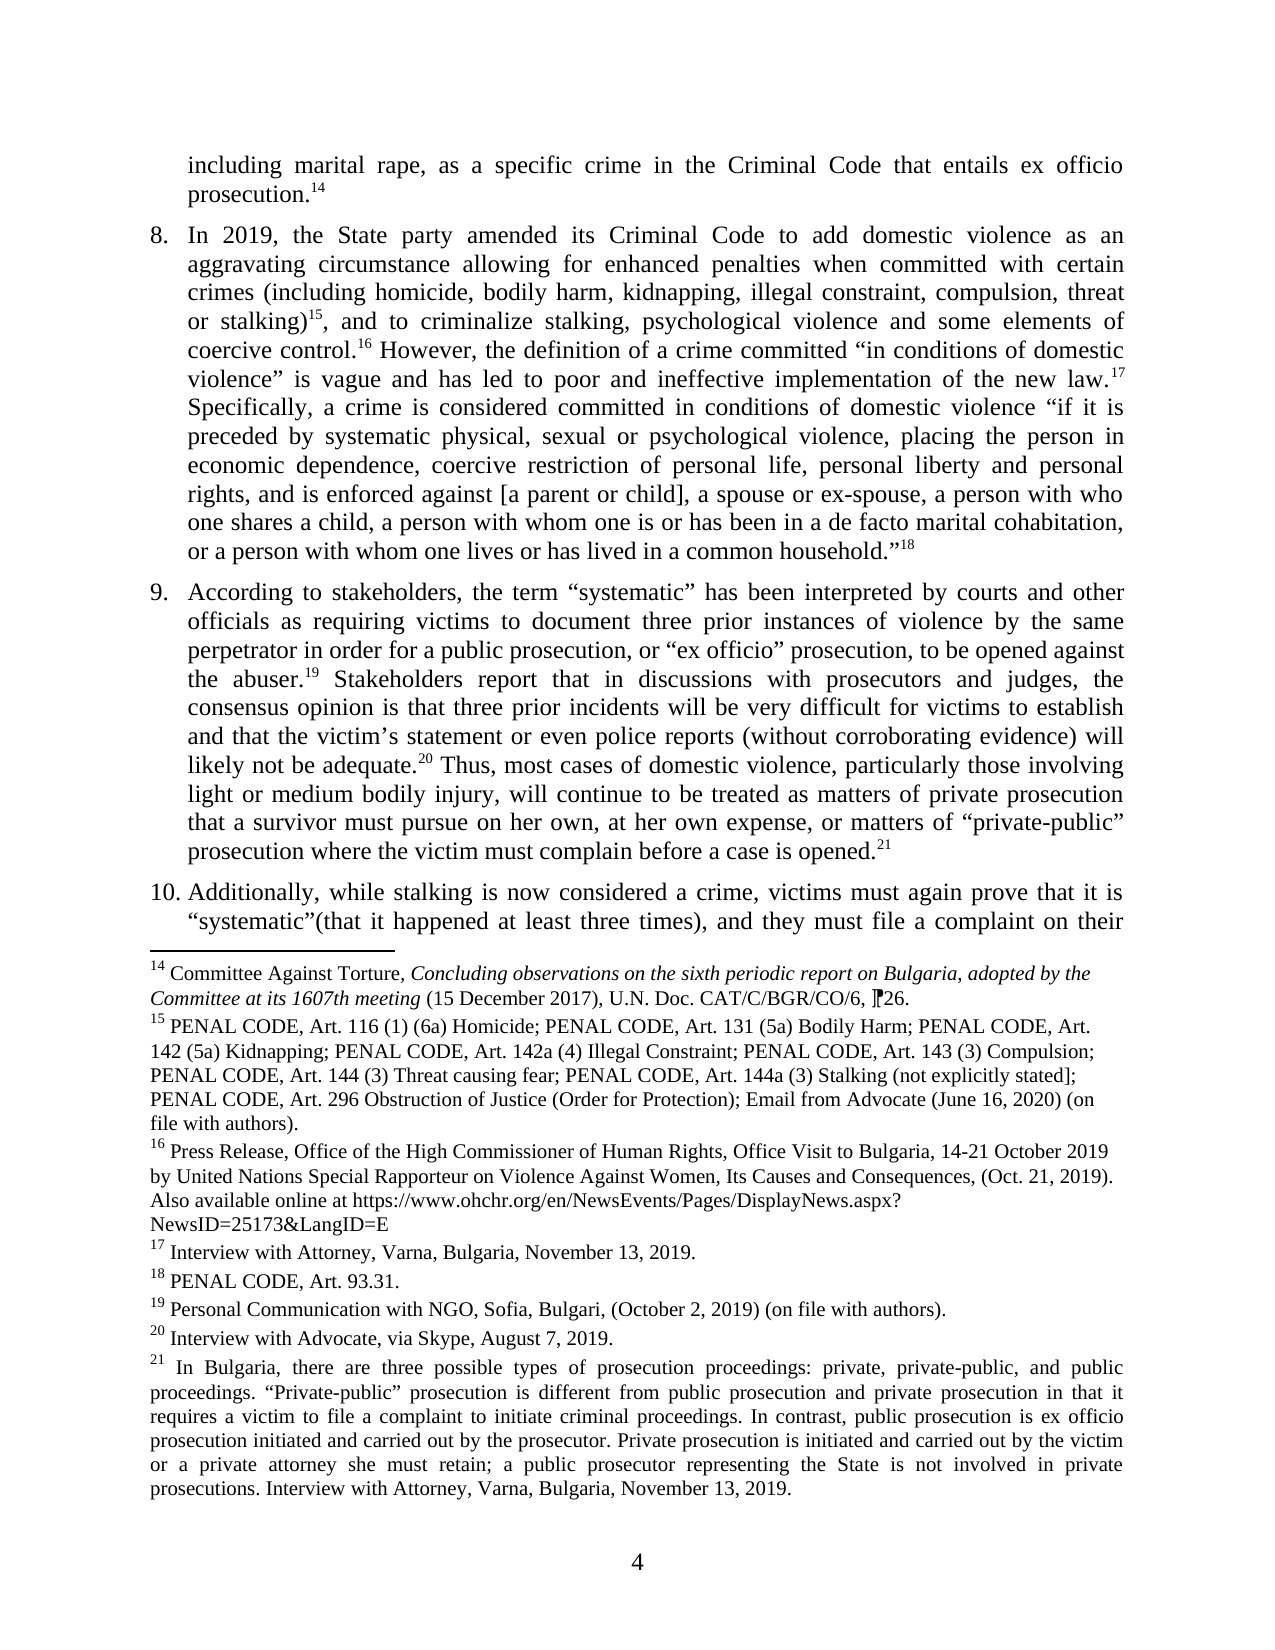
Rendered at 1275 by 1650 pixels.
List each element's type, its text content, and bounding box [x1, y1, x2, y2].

list In its 2017 Concluding Observations, the Committee expressed concern about the prevalence and the number of domestic violence cases in Bulgaria. In particular, the Committee noted that domestic violence was not included as a specific crime in the Criminal Code and that victims had only one-month to apply for an order for protection. The Committee recommended that the State Party amend its legislation to include domestic violence, including marital rape, as a specific crime in the Criminal Code that entails ex officio prosecution. [150, 150, 1125, 207]
list In 2019, the State party amended its Criminal Code to add domestic violence as an aggravating circumstance allowing for enhanced penalties when committed with certain crimes (including homicide, bodily harm, kidnapping, illegal constraint, compulsion, threat or stalking), and to criminalize stalking, psychological violence and some elements of coercive control. However, the definition of a crime committed “in conditions of domestic violence” is vague and has led to poor and ineffective implementation of the new law. Specifically, a crime is considered committed in conditions of domestic violence “if it is preceded by systematic physical, sexual or psychological violence, placing the person in economic dependence, coercive restriction of personal life, personal liberty and personal rights, and is enforced against [a parent or child], a spouse or ex-spouse, a person with who one shares a child, a person with whom one is or has been in a de facto marital cohabitation, or a person with whom one lives or has lived in a common household.” [150, 220, 1125, 565]
list Additionally, while stalking is now considered a crime, victims must again prove that it is “systematic”(that it happened at least three times), and they must file a complaint on their own before the State will consider prosecution (public-private prosecution). Prosecutors will not file enhanced, public charges on an “ex officio” basis unless the stalking is accompanied by three proven instances of domestic violence, i.e. the stalking must occur in “conditions of domestic violence”. Moreover, in order to establish any incident of stalking, victims must also undergo a psychological evaluation to determine they suffered a sufficient and “terrible” level of fear. As one attorney stated, “[t]his is ridiculous because you have to prove the systematic nature of stalking, three times stalking and three times domestic violence, so really it’s six incidents you have to prove. It is crazy.” [150, 877, 1125, 935]
list According to stakeholders, the term “systematic” has been interpreted by courts and other officials as requiring victims to document three prior instances of violence by the same perpetrator in order for a public prosecution, or “ex officio” prosecution, to be opened against the abuser. Stakeholders report that in discussions with prosecutors and judges, the consensus opinion is that three prior incidents will be very difficult for victims to establish and that the victim’s statement or even police reports (without corroborating evidence) will likely not be adequate. Thus, most cases of domestic violence, particularly those involving light or medium bodily injury, will continue to be treated as matters of private prosecution that a survivor must pursue on her own, at her own expense, or matters of “private-public” prosecution where the victim must complain before a case is opened. [150, 577, 1125, 865]
